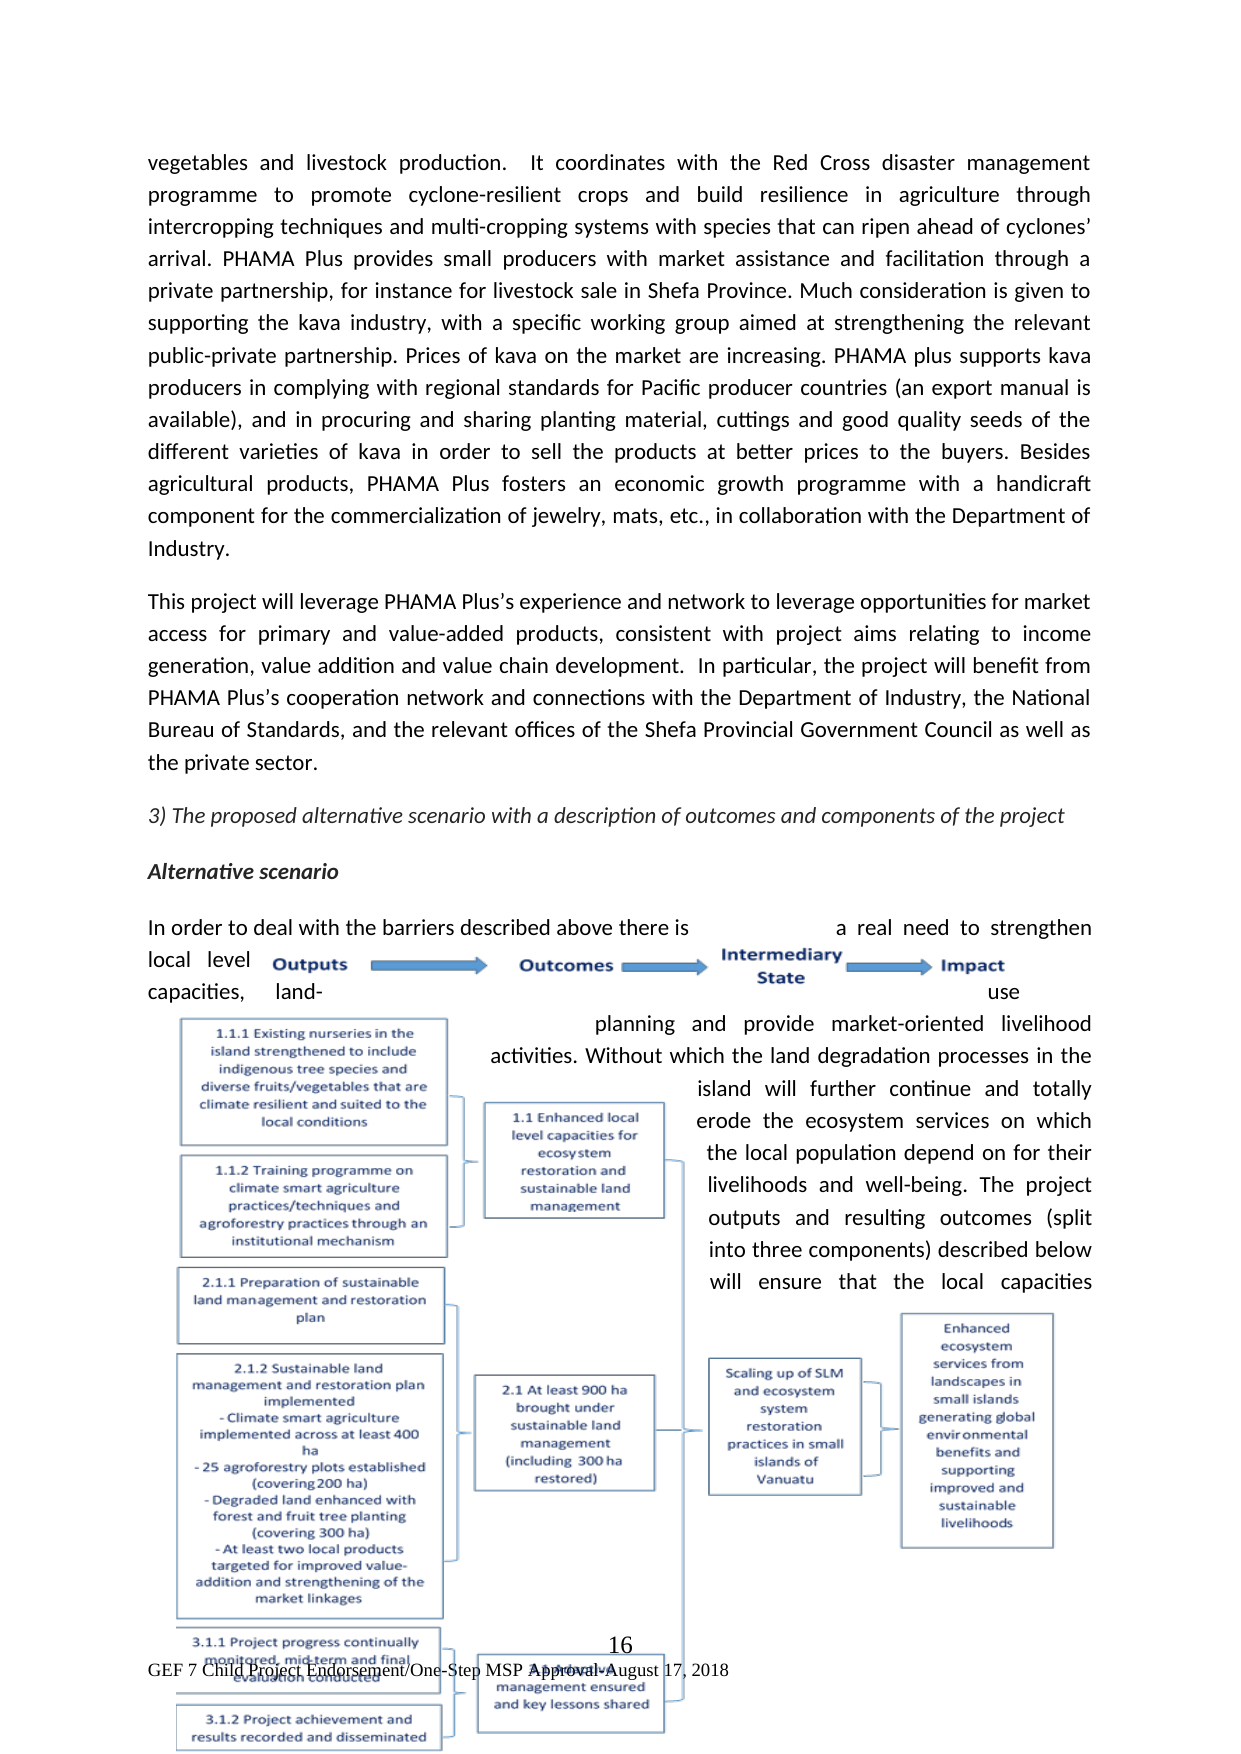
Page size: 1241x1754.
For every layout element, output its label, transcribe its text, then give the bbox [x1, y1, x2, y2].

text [148, 148, 1093, 562]
text 3) The proposed alternative scenario with a description of outcomes and components of the project [148, 801, 1093, 829]
text Alternative scenario [148, 857, 1093, 885]
picture [174, 939, 1055, 1750]
text This project will leverage PHAMA Plus’s experience and network to leverage opportunities for market access for primary and value-added products, consistent with project aims relating to income generation, value addition and value chain development. In particular, the project will benefit from PHAMA Plus’s cooperation network and connections with the Department of Industry, the National Bureau of Standards, and the relevant offices of the Shefa Provincial Government Council as well as the private sector. [148, 587, 1093, 776]
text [148, 913, 1093, 1603]
